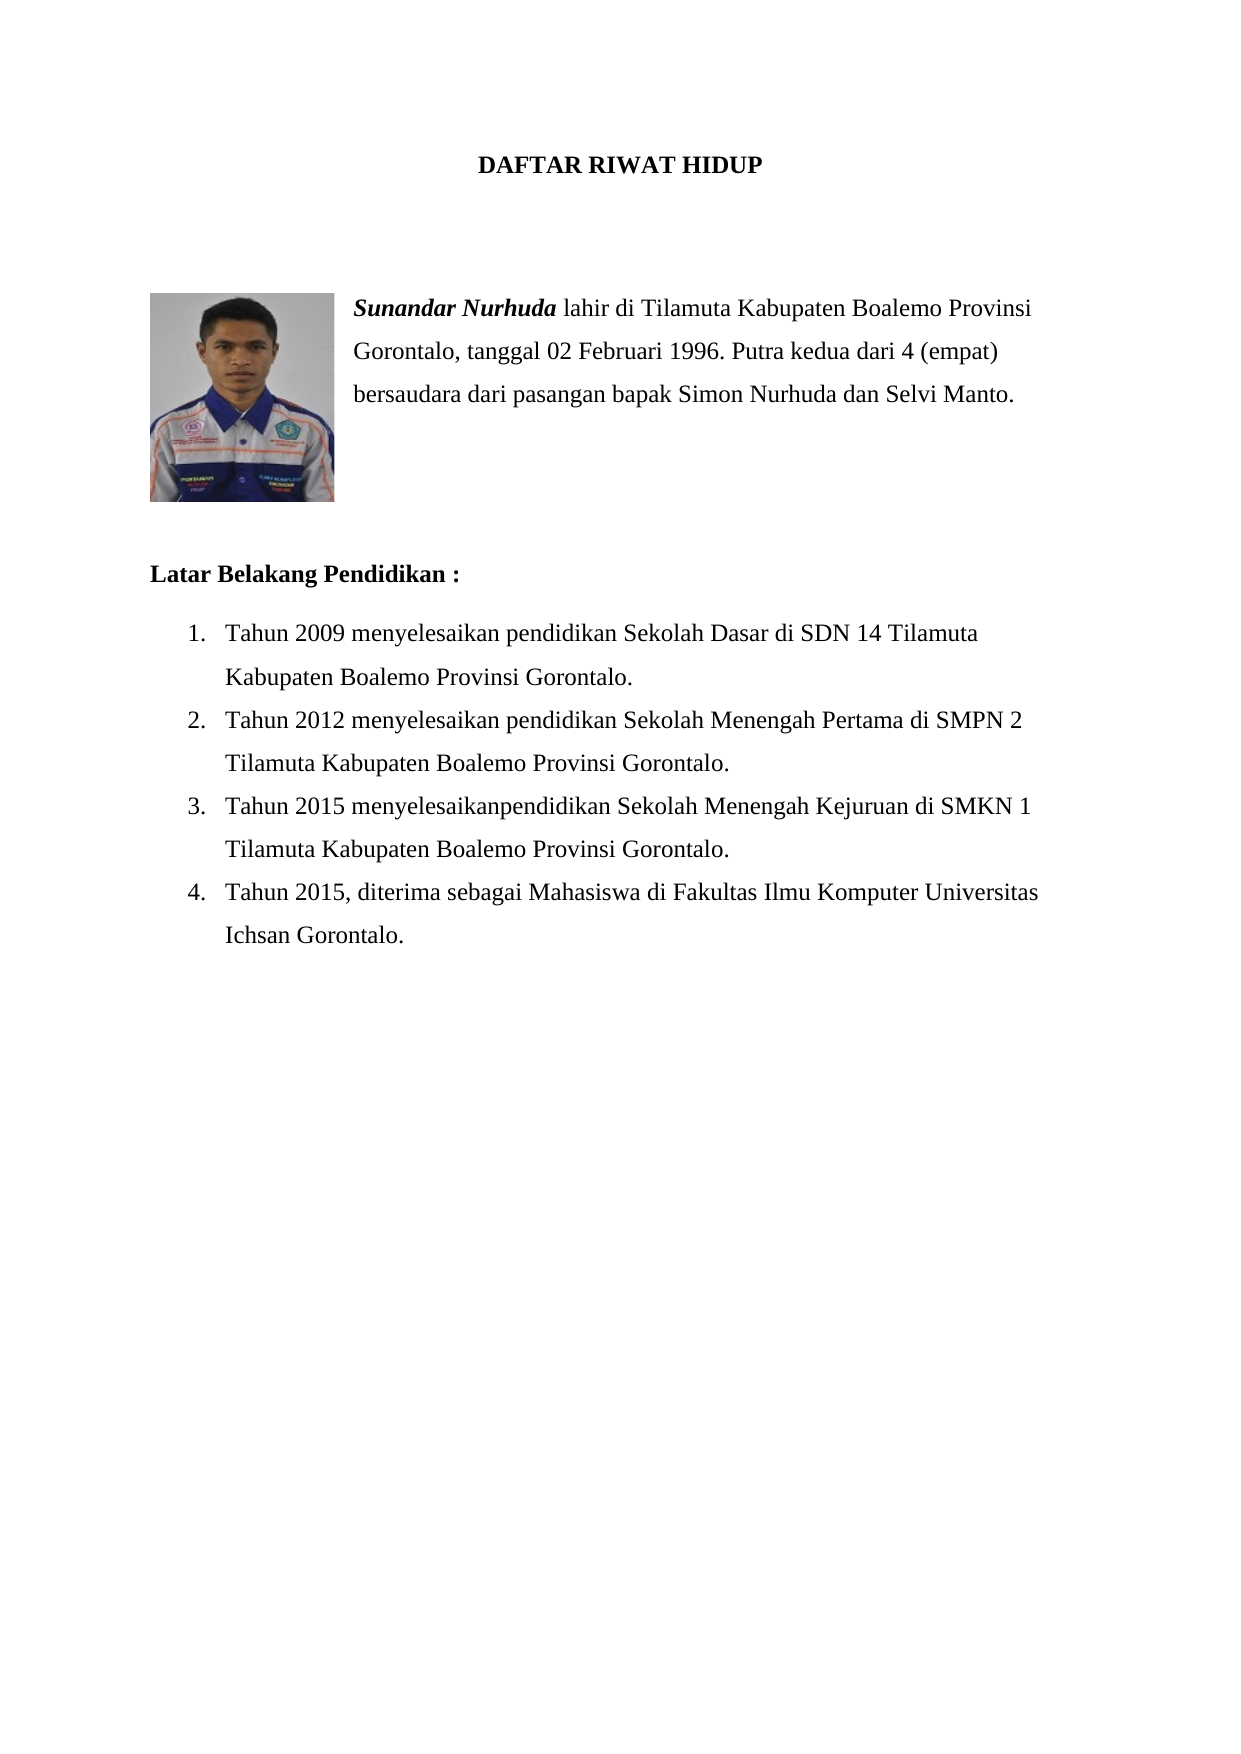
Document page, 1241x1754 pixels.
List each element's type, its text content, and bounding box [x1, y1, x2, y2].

list Tahun 2015, diterima sebagai Mahasiswa di Fakultas Ilmu Komputer Universitas Ichsan Gorontalo. [187, 877, 1090, 949]
picture [150, 293, 335, 502]
text Sunandar Nurhuda lahir di Tilamuta Kabupaten Boalemo Provinsi Gorontalo, tanggal 02 Februari 1996. Putra kedua dari 4 (empat) bersaudara dari pasangan bapak Simon Nurhuda dan Selvi Manto. [335, 293, 1090, 408]
text Latar Belakang Pendidikan : [150, 559, 1090, 587]
list Tahun 2012 menyelesaikan pendidikan Sekolah Menengah Pertama di SMPN 2 Tilamuta Kabupaten Boalemo Provinsi Gorontalo. [187, 705, 1090, 777]
list Tahun 2009 menyelesaikan pendidikan Sekolah Dasar di SDN 14 Tilamuta Kabupaten Boalemo Provinsi Gorontalo. [187, 618, 1090, 690]
list Tahun 2015 menyelesaikanpendidikan Sekolah Menengah Kejuruan di SMKN 1 Tilamuta Kabupaten Boalemo Provinsi Gorontalo. [187, 791, 1090, 863]
text DAFTAR RIWAT HIDUP [150, 150, 1090, 179]
